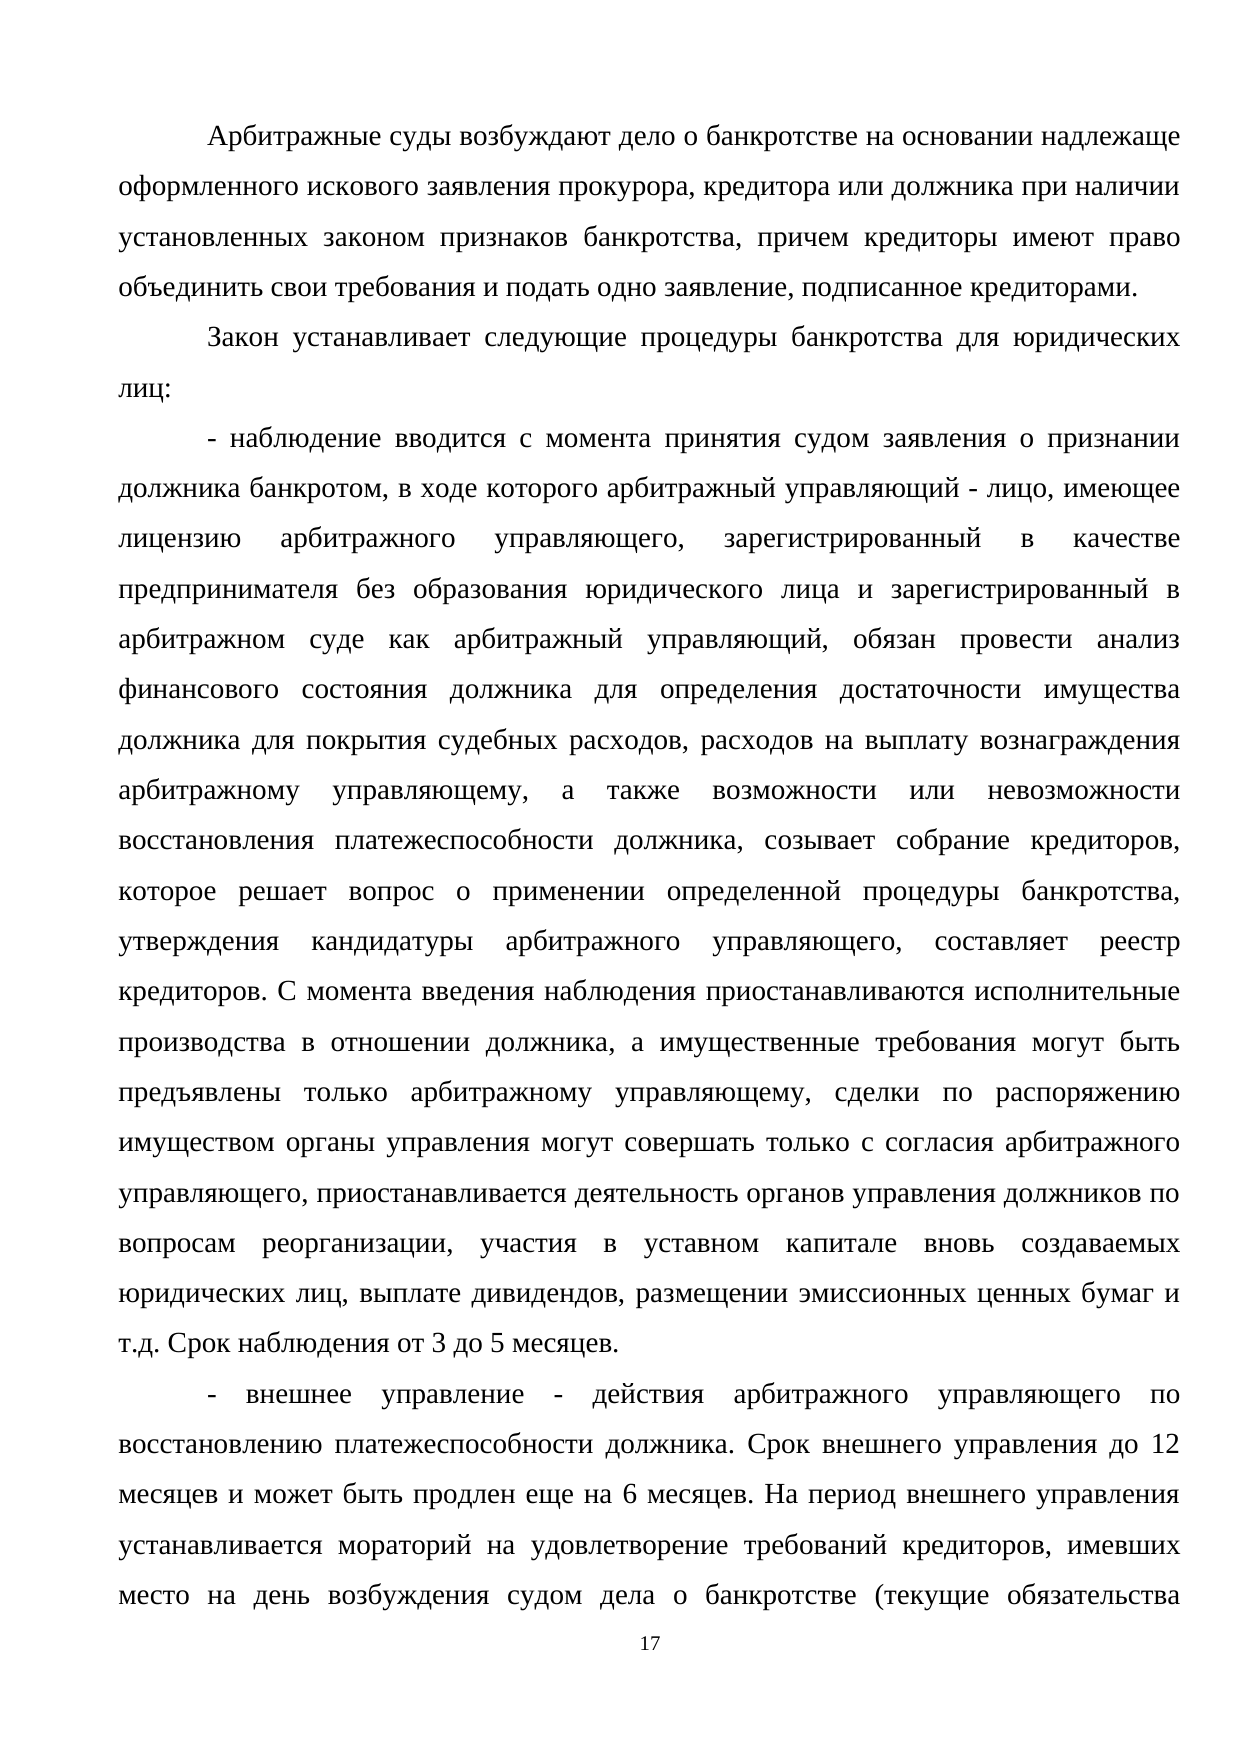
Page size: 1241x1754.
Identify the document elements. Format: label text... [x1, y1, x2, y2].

text Закон устанавливает следующие процедуры банкротства для юридических лиц: [118, 319, 1181, 403]
text - наблюдение вводится с момента принятия судом заявления о признании должника банкротом, в ходе которого арбитражный управляющий - лицо, имеющее лицензию арбитражного управляющего, зарегистрированный в качестве предпринимателя без образования юридического лица и зарегистрированный в арбитражном суде как арбитражный управляющий, обязан провести анализ финансового состояния должника для определения достаточности имущества должника для покрытия судебных расходов, расходов на выплату вознаграждения арбитражному управляющему, а также возможности или невозможности восстановления платежеспособности должника, созывает собрание кредиторов, которое решает вопрос о применении определенной процедуры банкротства, утверждения кандидатуры арбитражного управляющего, составляет реестр кредиторов. С момента введения наблюдения приостанавливаются исполнительные производства в отношении должника, а имущественные требования могут быть предъявлены только арбитражному управляющему, сделки по распоряжению имуществом органы управления могут совершать только с согласия арбитражного управляющего, приостанавливается деятельность органов управления должников по вопросам реорганизации, участия в уставном капитале вновь создаваемых юридических лиц, выплате дивидендов, размещении эмиссионных ценных бумаг и т.д. Срок наблюдения от 3 до 5 месяцев. [118, 420, 1181, 1359]
text Арбитражные суды возбуждают дело о банкротстве на основании надлежаще оформленного искового заявления прокурора, кредитора или должника при наличии установленных законом признаков банкротства, причем кредиторы имеют право объединить свои требования и подать одно заявление, подписанное кредиторами. [118, 118, 1181, 303]
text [118, 1376, 1181, 1611]
